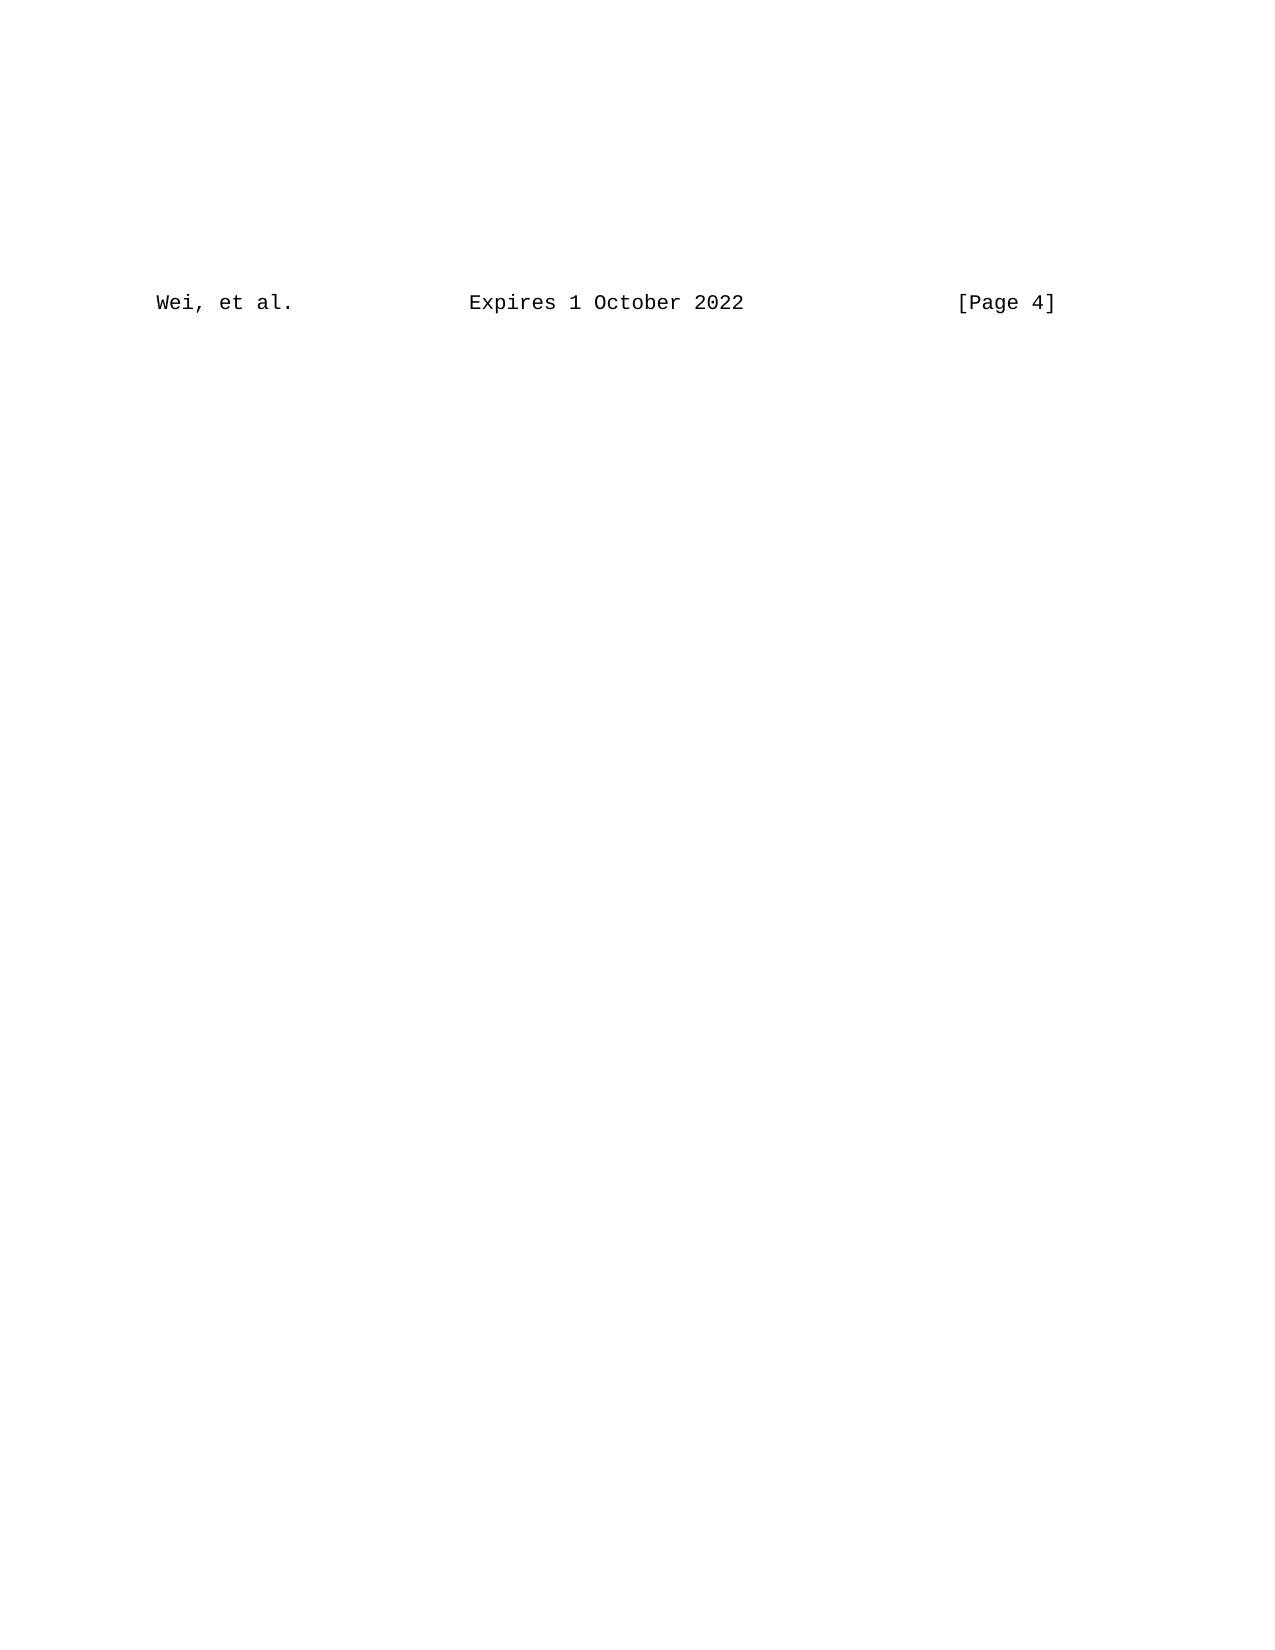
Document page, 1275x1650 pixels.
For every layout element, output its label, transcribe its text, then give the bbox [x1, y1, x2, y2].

text Wei, et al. Expires 1 October 2022 [Page 4] [156, 292, 1119, 316]
